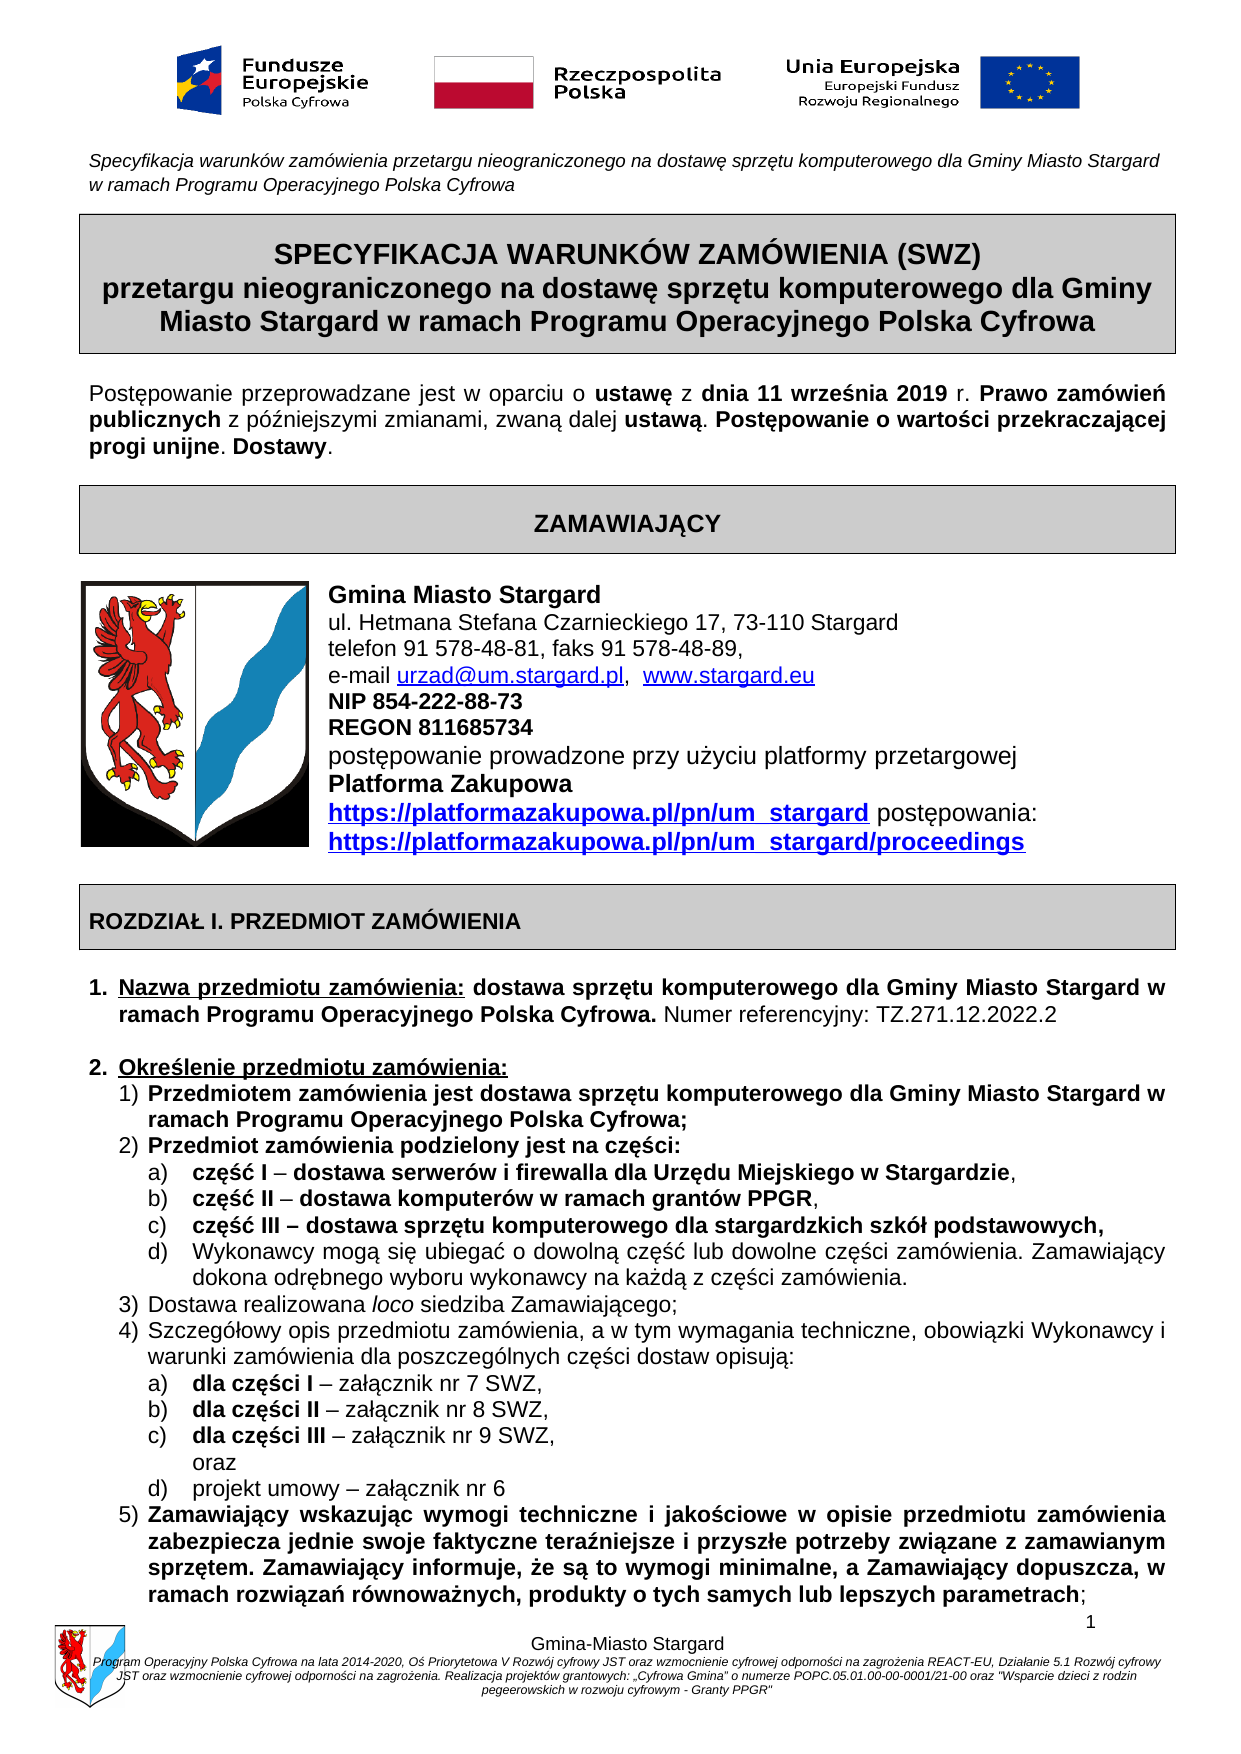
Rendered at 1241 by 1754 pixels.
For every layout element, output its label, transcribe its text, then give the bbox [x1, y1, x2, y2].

list Przedmiotem zamówienia jest dostawa sprzętu komputerowego dla Gminy Miasto Stargard w ramach Programu Operacyjnego Polska Cyfrowa; [118, 1080, 1166, 1132]
list Wykonawcy mogą się ubiegać o dowolną część lub dowolne części zamówienia. Zamawiający dokona odrębnego wyboru wykonawcy na każdą z części zamówienia. [148, 1238, 1166, 1291]
text NIP 854-222-88-73 [309, 688, 1166, 714]
subtitle SPECYFIKACJA WARUNKÓW ZAMÓWIENIA (SWZ) [80, 215, 1175, 247]
list Szczegółowy opis przedmiotu zamówienia, a w tym wymagania techniczne, obowiązki Wykonawcy i warunki zamówienia dla poszczególnych części dostaw opisują: [118, 1317, 1166, 1370]
text telefon 91 578-48-81, faks 91 578-48-89, [309, 635, 1166, 662]
subtitle ROZDZIAŁ I. PRZEDMIOT ZAMÓWIENIA [80, 885, 1175, 949]
list część III – dostawa sprzętu komputerowego dla stargardzkich szkół podstawowych, [148, 1212, 1166, 1238]
text postępowanie prowadzone przy użyciu platformy przetargowej [309, 741, 1166, 769]
list dla części III – załącznik nr 9 SWZ, [148, 1422, 1166, 1449]
text REGON 811685734 [309, 714, 1166, 741]
list Określenie przedmiotu zamówienia: [89, 1053, 1166, 1080]
subtitle przetargu nieograniczonego na dostawę sprzętu komputerowego dla Gminy Miasto Stargard w ramach Programu Operacyjnego Polska Cyfrowa [80, 247, 1175, 353]
list projekt umowy – załącznik nr 6 [148, 1475, 1166, 1501]
list dla części I – załącznik nr 7 SWZ, [148, 1370, 1166, 1396]
text Postępowanie przeprowadzane jest w oparciu o ustawę z dnia 11 września 2019 r. Prawo zamówień publicznych z późniejszymi zmianami, zwaną dalej ustawą. Postępowanie o wartości przekraczającej progi unijne. Dostawy. [89, 380, 1166, 459]
picture [155, 28, 1100, 132]
subtitle ZAMAWIAJĄCY [80, 486, 1175, 553]
list Nazwa przedmiotu zamówienia: dostawa sprzętu komputerowego dla Gminy Miasto Stargard w ramach Programu Operacyjnego Polska Cyfrowa. Numer referencyjny: TZ.271.12.2022.2 [89, 974, 1166, 1027]
text Platforma Zakupowa [309, 769, 1166, 798]
list dla części II – załącznik nr 8 SWZ, [148, 1396, 1166, 1422]
list Przedmiot zamówienia podzielony jest na części: [118, 1132, 1166, 1159]
list Zamawiający wskazując wymogi techniczne i jakościowe w opisie przedmiotu zamówienia zabezpiecza jednie swoje faktyczne teraźniejsze i przyszłe potrzeby związane z zamawianym sprzętem. Zamawiający informuje, że są to wymogi minimalne, a Zamawiający dopuszcza, w ramach rozwiązań równoważnych, produkty o tych samych lub lepszych parametrach; [118, 1501, 1166, 1607]
list część II – dostawa komputerów w ramach grantów PPGR, [148, 1185, 1166, 1212]
list oraz [192, 1449, 1166, 1475]
picture [54, 1625, 126, 1708]
text Gmina Miasto Stargard [89, 580, 1166, 609]
text https://platformazakupowa.pl/pn/um_stargard postępowania: https://platformazakupowa.pl/pn/um_stargard/proceedings [89, 798, 1166, 856]
list Dostawa realizowana loco siedziba Zamawiającego; [118, 1291, 1166, 1317]
picture [80, 581, 309, 847]
text ul. Hetmana Stefana Czarnieckiego 17, 73-110 Stargard [309, 609, 1166, 635]
text e-mail urzad@um.stargard.pl, www.stargard.eu [309, 662, 1166, 688]
list część I – dostawa serwerów i firewalla dla Urzędu Miejskiego w Stargardzie, [148, 1159, 1166, 1185]
